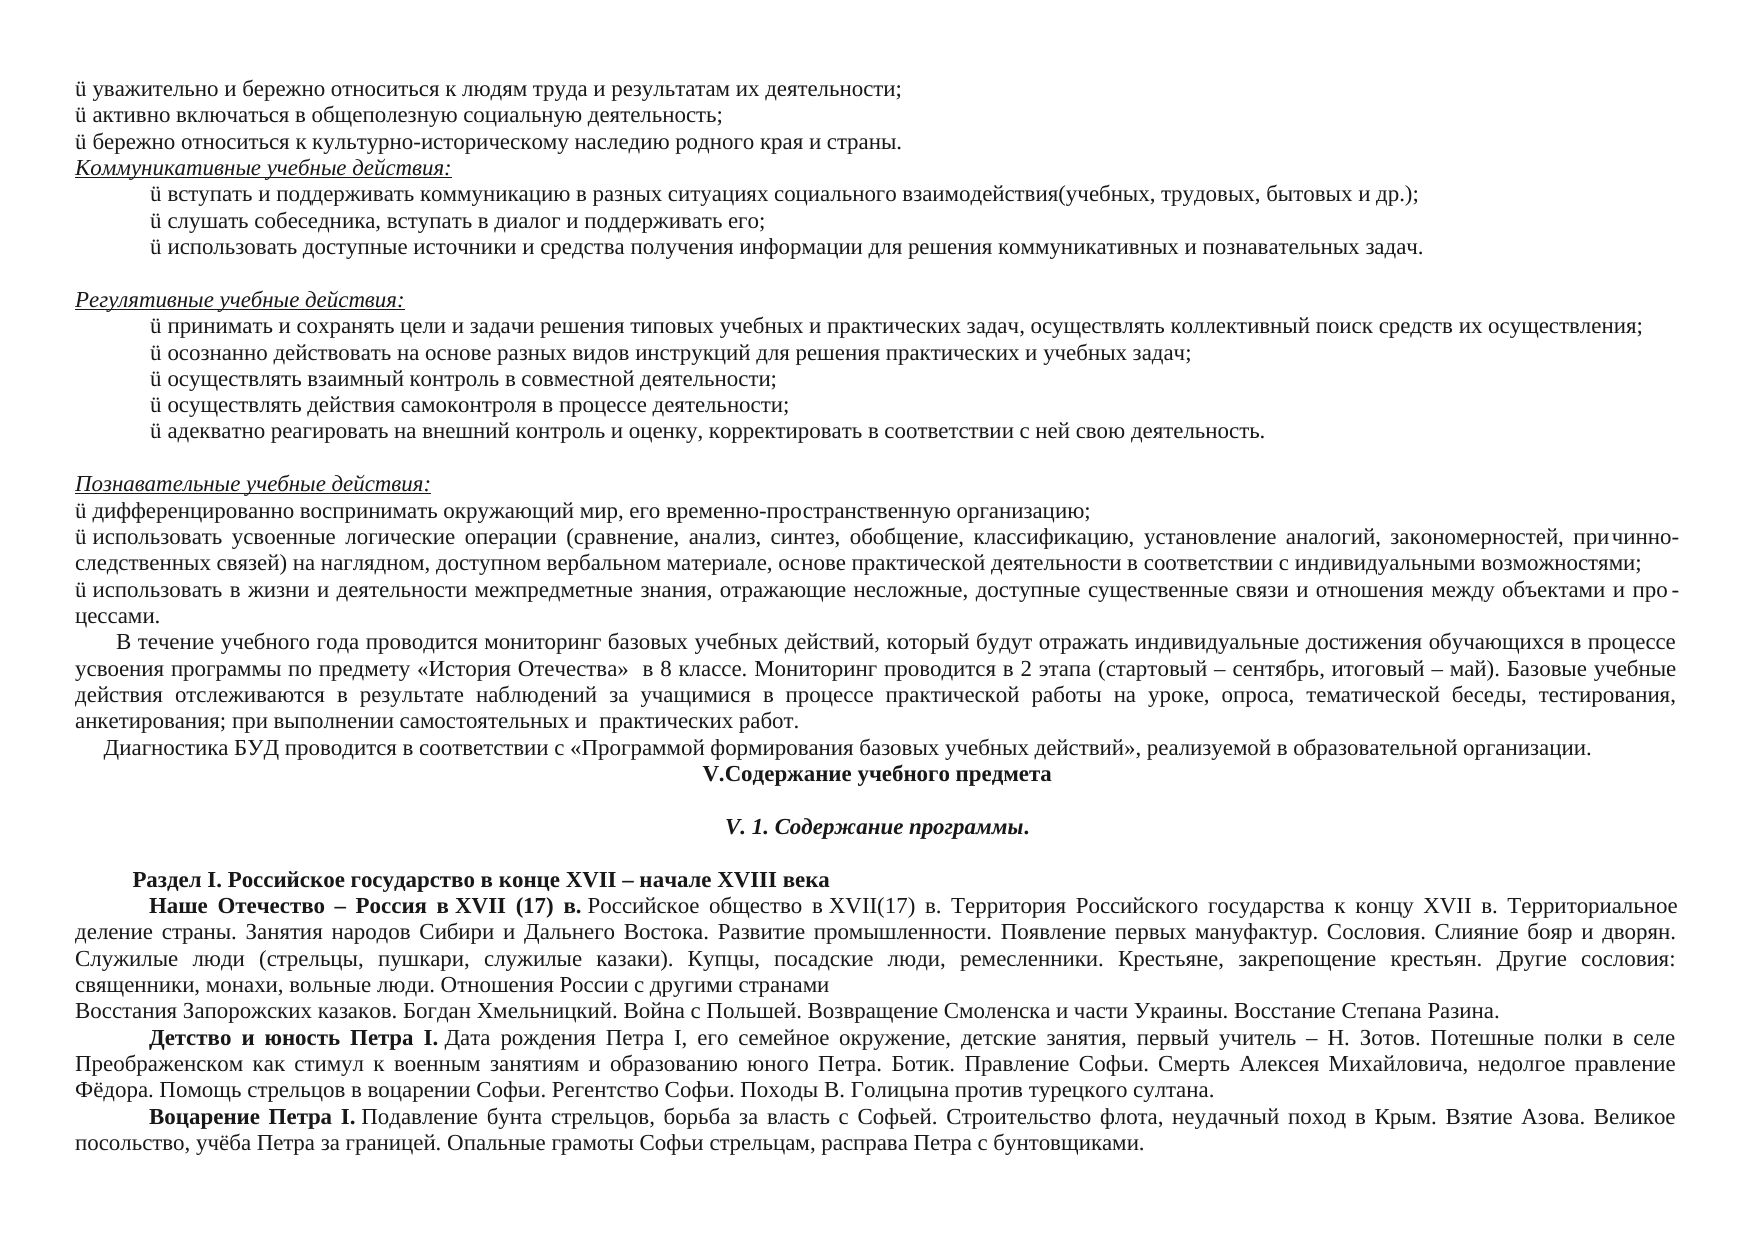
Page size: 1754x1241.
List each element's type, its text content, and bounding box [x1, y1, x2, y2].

text ü активно включаться в общеполезную социальную деятельность; [75, 101, 1679, 128]
text Коммуникативные учебные действия: [75, 154, 1679, 180]
text Детство и юность Петра I. Дата рождения Петра I, его семейное окружение, детские занятия, первый учитель – Н. Зотов. Потешные полки в селе Преображенском как стимул к военным занятиям и образованию юного Петра. Ботик. Правление Софьи. Смерть Алексея Михайловича, недолгое правление Фёдора. Помощь стрельцов в воцарении Софьи. Регентство Софьи. Походы В. Голицына против турецкого султана. [75, 1024, 1679, 1103]
text ü осуществлять взаимный контроль в совместной деятельности; [150, 365, 1679, 391]
text ü принимать и сохранять цели и задачи решения типовых учебных и практических задач, осуществлять коллективный поиск средств их осуществления; [150, 312, 1679, 338]
text Восстания Запорожских казаков. Богдан Хмельницкий. Война с Польшей. Возвращение Смоленска и части Украины. Восстание Степана Разина. [75, 997, 1679, 1024]
text ü использовать доступные источники и средства получения информации для решения коммуникативных и познавательных задач. [150, 233, 1679, 259]
text ü осуществлять действия самоконтроля в процессе деятельности; [150, 391, 1679, 418]
text ü вступать и поддерживать коммуникацию в разных ситуациях социального взаимодействия(учебных, трудовых, бытовых и др.); [150, 180, 1679, 207]
text ü использовать усвоенные логические операции (сравнение, анализ, синтез, обобщение, классификацию, установление аналогий, закономерностей, причинно-следственных связей) на наглядном, доступном вербальном материале, основе практической деятельности в соответствии с индивидуальными возможностями; [75, 523, 1679, 576]
text Наше Отечество – Россия в XVII (17) в. Российское общество в XVII(17) в. Территория Российского государства к концу XVII в. Территориальное деление страны. Занятия народов Сибири и Дальнего Востока. Развитие промышленности. Появление первых мануфактур. Сословия. Слияние бояр и дворян. Служилые люди (стрельцы, пушкари, служилые казаки). Купцы, посадские люди, ремесленники. Крестьяне, закрепощение крестьян. Другие сословия: священники, монахи, вольные люди. Отношения России с другими странами [75, 892, 1679, 997]
text V. 1. Содержание программы. [75, 813, 1679, 839]
text ü уважительно и бережно относиться к людям труда и результатам их деятельности; [75, 75, 1679, 101]
text ü дифференцированно воспринимать окружающий мир, его временно-пространственную организацию; [75, 497, 1679, 523]
text Воцарение Петра I. Подавление бунта стрельцов, борьба за власть с Софьей. Строительство флота, неудачный поход в Крым. Взятие Азова. Великое посольство, учёба Петра за границей. Опальные грамоты Софьи стрельцам, расправа Петра с бунтовщиками. [75, 1103, 1679, 1156]
text ü бережно относиться к культурно-историческому наследию родного края и страны. [75, 128, 1679, 154]
text ü использовать в жизни и деятельности межпредметные знания, отражающие несложные, доступные существенные связи и отношения между объектами и процессами. [75, 576, 1679, 628]
text Познавательные учебные действия: [75, 470, 1679, 497]
text В течение учебного года проводится мониторинг базовых учебных действий, который будут отражать индивидуальные достижения обучающихся в процессе усвоения программы по предмету «История Отечества» в 8 классе. Мониторинг проводится в 2 этапа (стартовый – сентябрь, итоговый – май). Базовые учебные действия отслеживаются в результате наблюдений за учащимися в процессе практической работы на уроке, опроса, тематической беседы, тестирования, анкетирования; при выполнении самостоятельных и практических работ. [75, 628, 1679, 734]
text ü адекватно реагировать на внешний контроль и оценку, корректировать в соответствии с ней свою деятельность. [150, 418, 1679, 444]
text Регулятивные учебные действия: [75, 286, 1679, 312]
text Диагностика БУД проводится в соответствии с «Программой формирования базовых учебных действий», реализуемой в образовательной организации. [75, 734, 1679, 760]
text V.Содержание учебного предмета [75, 760, 1679, 787]
text Раздел I. Российское государство в конце XVII – начале XVIII века [75, 866, 1679, 892]
text ü осознанно действовать на основе разных видов инструкций для решения практических и учебных задач; [150, 338, 1679, 365]
text ü слушать собеседника, вступать в диалог и поддерживать его; [150, 207, 1679, 233]
